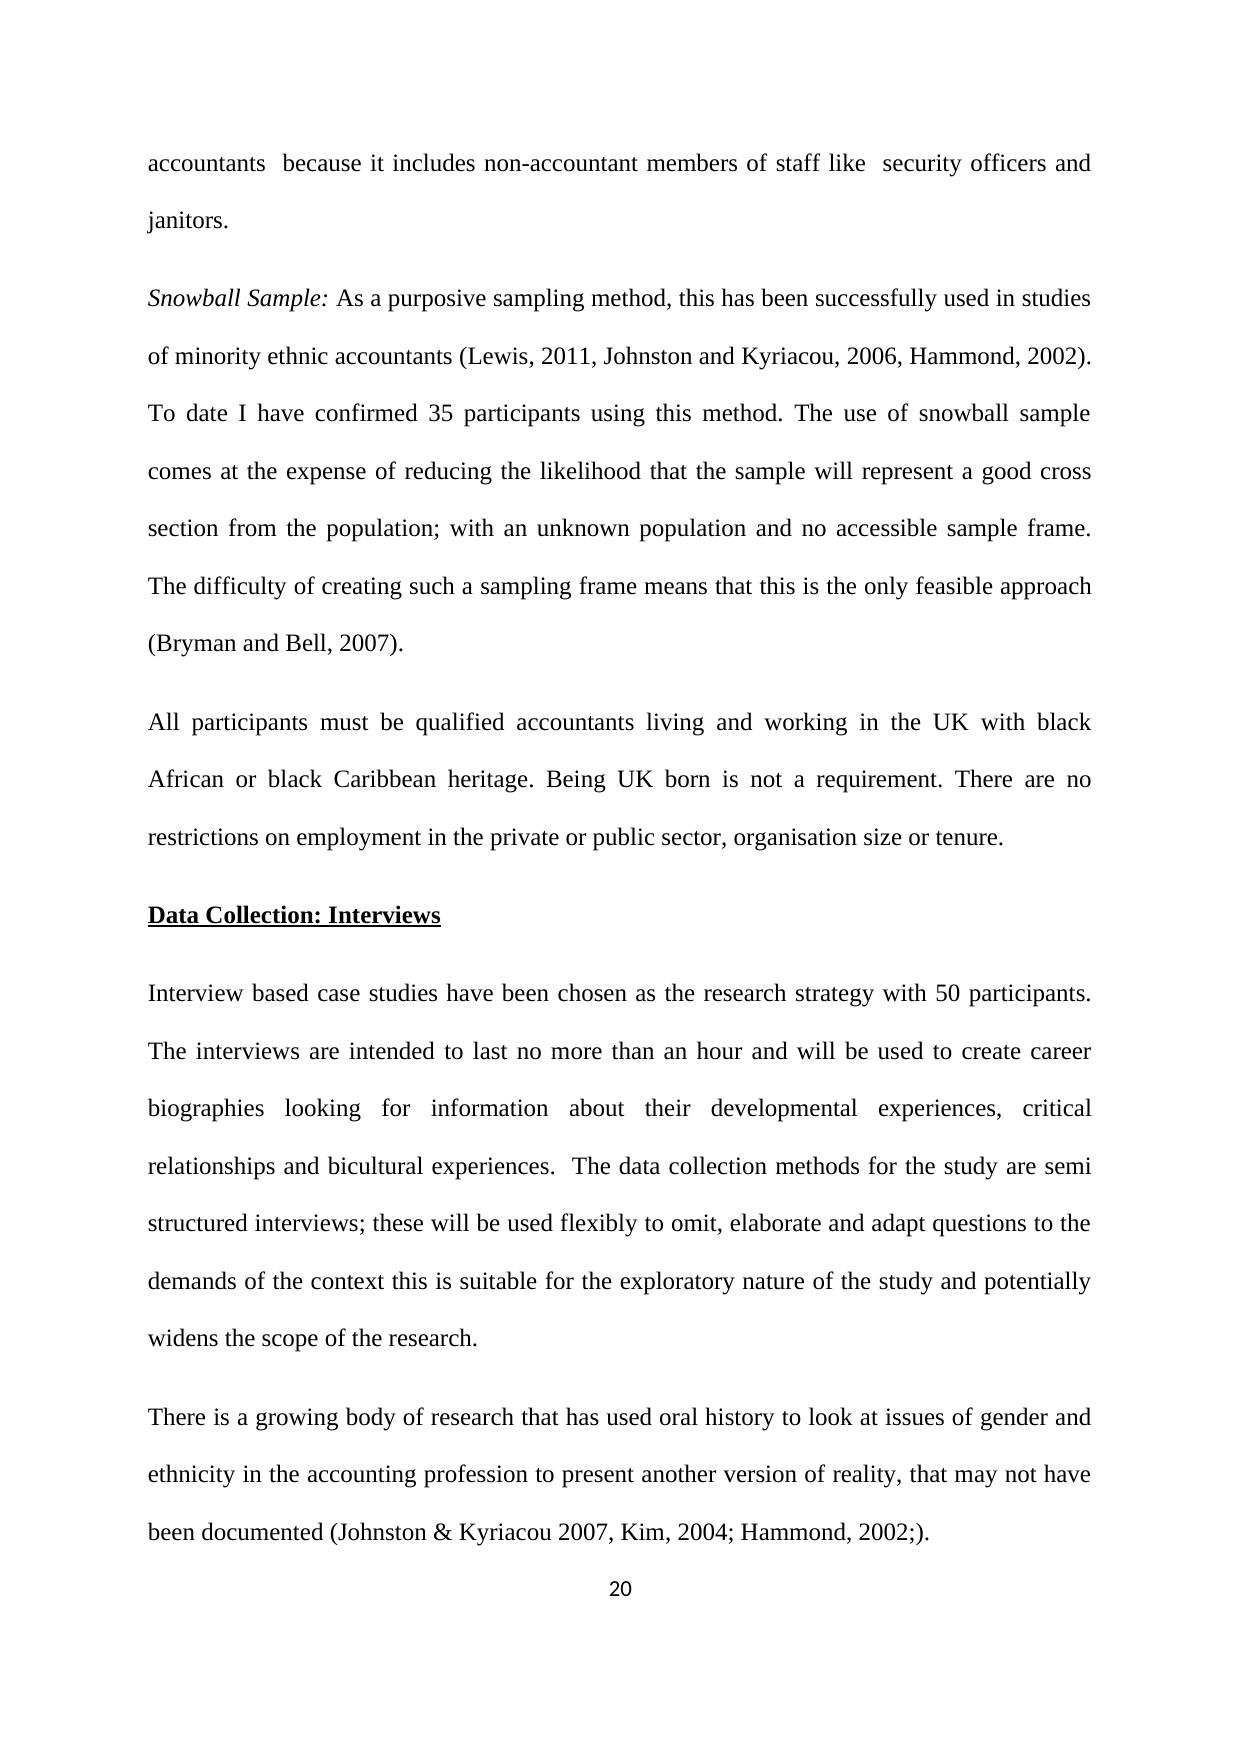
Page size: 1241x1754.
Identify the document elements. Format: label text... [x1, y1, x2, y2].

text Interview based case studies have been chosen as the research strategy with 50 participants. The interviews are intended to last no more than an hour and will be used to create career biographies looking for information about their developmental experiences, critical relationships and bicultural experiences. The data collection methods for the study are semi structured interviews; these will be used flexibly to omit, elaborate and adapt questions to the demands of the context this is suitable for the exploratory nature of the study and potentially widens the scope of the research. [148, 978, 1092, 1352]
text Snowball Sample: As a purposive sampling method, this has been successfully used in studies of minority ethnic accountants (Lewis, 2011, Johnston and Kyriacou, 2006, Hammond, 2002). To date I have confirmed 35 participants using this method. The use of snowball sample comes at the expense of reducing the likelihood that the sample will represent a good cross section from the population; with an unknown population and no accessible sample frame. The difficulty of creating such a sampling frame means that this is the only feasible approach (Bryman and Bell, 2007). [148, 283, 1092, 657]
text There is a growing body of research that has used oral history to look at issues of gender and ethnicity in the accounting profession to present another version of reality, that may not have been documented (Johnston & Kyriacou 2007, Kim, 2004; Hammond, 2002;). [148, 1402, 1092, 1546]
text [148, 148, 1092, 234]
text Data Collection: Interviews [148, 900, 1092, 929]
text All participants must be qualified accountants living and working in the UK with black African or black Caribbean heritage. Being UK born is not a requirement. There are no restrictions on employment in the private or public sector, organisation size or tenure. [148, 707, 1092, 851]
